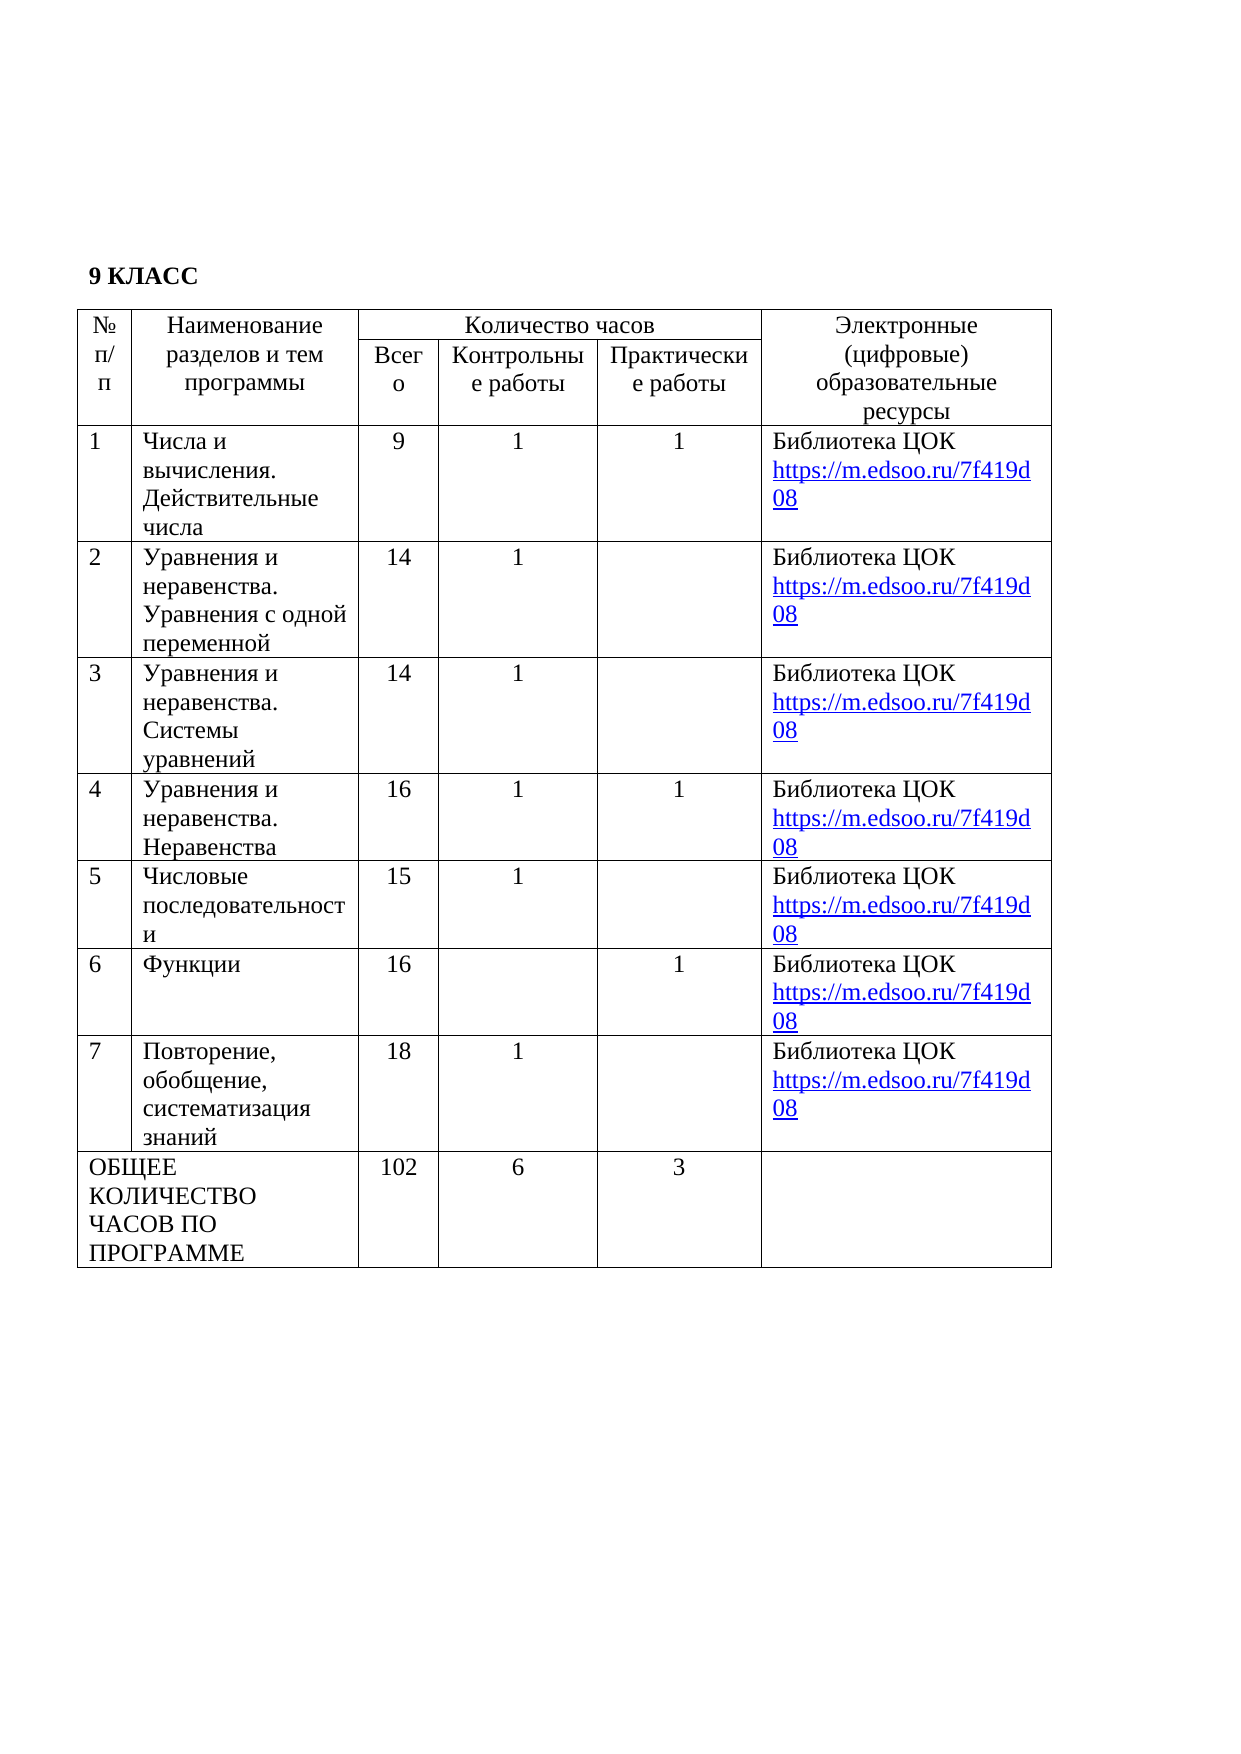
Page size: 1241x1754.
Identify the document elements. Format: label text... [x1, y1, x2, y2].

table_cell Числа и вычисления. Действительные числа [132, 426, 358, 541]
table_cell 14 [359, 658, 438, 773]
table_cell 5 [78, 861, 131, 948]
table_header Количество часов [359, 310, 761, 339]
table_header Наименование разделов и тем программы [132, 310, 358, 425]
table_cell 1 [439, 774, 597, 860]
table_cell 1 [78, 426, 131, 541]
table_cell [439, 949, 597, 1035]
table_cell Уравнения и неравенства. Неравенства [132, 774, 358, 860]
table_cell 1 [439, 658, 597, 773]
table_cell Функции [132, 949, 358, 1035]
table_cell 2 [78, 542, 131, 657]
table_cell Практические работы [598, 340, 761, 425]
table_cell [598, 542, 761, 657]
table_cell ОБЩЕЕ КОЛИЧЕСТВО ЧАСОВ ПО ПРОГРАММЕ [78, 1152, 358, 1267]
table_header Электронные (цифровые) образовательные ресурсы [762, 310, 1051, 425]
table_cell 18 [359, 1036, 438, 1151]
table_cell 3 [598, 1152, 761, 1267]
table_cell [762, 1152, 1051, 1267]
table_cell Библиотека ЦОК https://m.edsoo.ru/7f419d08 [762, 1036, 1051, 1151]
table_cell 1 [439, 426, 597, 541]
table_cell 1 [439, 861, 597, 948]
table_cell 3 [78, 658, 131, 773]
table_cell 16 [359, 949, 438, 1035]
table_cell 15 [359, 861, 438, 948]
table_cell Повторение, обобщение, систематизация знаний [132, 1036, 358, 1151]
table_cell 7 [78, 1036, 131, 1151]
table_cell 14 [359, 542, 438, 657]
table_cell Библиотека ЦОК https://m.edsoo.ru/7f419d08 [762, 542, 1051, 657]
table_cell Уравнения и неравенства. Уравнения с одной переменной [132, 542, 358, 657]
text 9 КЛАСС [89, 261, 1063, 290]
table_cell 9 [359, 426, 438, 541]
table_cell Библиотека ЦОК https://m.edsoo.ru/7f419d08 [762, 861, 1051, 948]
table_cell [598, 1036, 761, 1151]
table_cell 4 [78, 774, 131, 860]
table_cell Библиотека ЦОК https://m.edsoo.ru/7f419d08 [762, 658, 1051, 773]
table_cell 16 [359, 774, 438, 860]
table_cell Библиотека ЦОК https://m.edsoo.ru/7f419d08 [762, 949, 1051, 1035]
table_cell 1 [439, 1036, 597, 1151]
table_cell [598, 658, 761, 773]
table_cell 1 [598, 426, 761, 541]
table_cell 6 [78, 949, 131, 1035]
table_cell 6 [439, 1152, 597, 1267]
table_cell Всего [359, 340, 438, 425]
table_cell Уравнения и неравенства. Системы уравнений [132, 658, 358, 773]
table_cell 1 [598, 774, 761, 860]
table_header № п/п [78, 310, 131, 425]
table_cell Числовые последовательности [132, 861, 358, 948]
table_cell 1 [598, 949, 761, 1035]
table_cell 1 [439, 542, 597, 657]
table_cell Библиотека ЦОК https://m.edsoo.ru/7f419d08 [762, 426, 1051, 541]
table_cell Библиотека ЦОК https://m.edsoo.ru/7f419d08 [762, 774, 1051, 860]
table_cell [598, 861, 761, 948]
table_cell Контрольные работы [439, 340, 597, 425]
table_cell 102 [359, 1152, 438, 1267]
